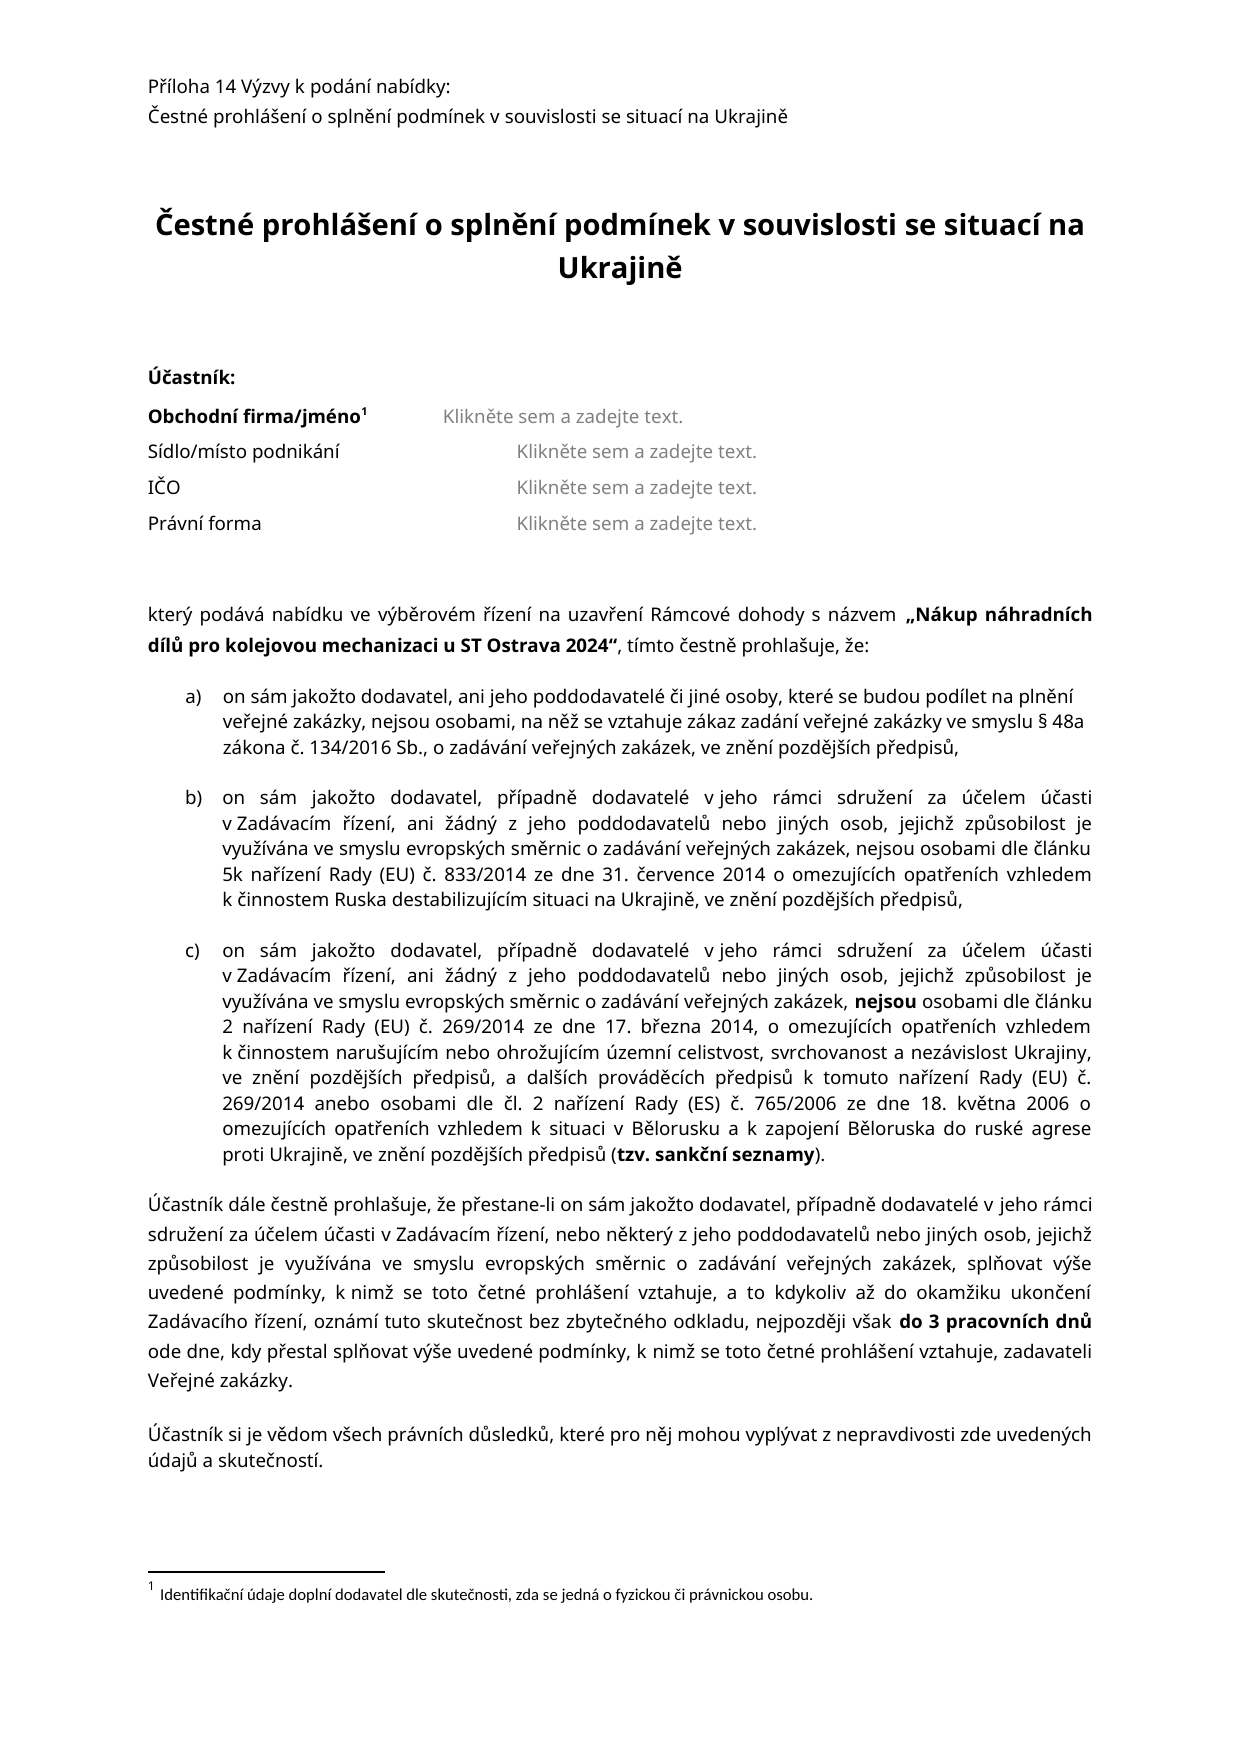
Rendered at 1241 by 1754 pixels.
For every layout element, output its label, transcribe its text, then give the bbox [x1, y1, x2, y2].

text Účastník dále čestně prohlašuje, že přestane-li on sám jakožto dodavatel, případně dodavatelé v jeho rámci sdružení za účelem účasti v Zadávacím řízení, nebo některý z jeho poddodavatelů nebo jiných osob, jejichž způsobilost je využívána ve smyslu evropských směrnic o zadávání veřejných zakázek, splňovat výše uvedené podmínky, k nimž se toto četné prohlášení vztahuje, a to kdykoliv až do okamžiku ukončení Zadávacího řízení, oznámí tuto skutečnost bez zbytečného odkladu, nejpozději však do 3 pracovních dnů ode dne, kdy přestal splňovat výše uvedené podmínky, k nimž se toto četné prohlášení vztahuje, zadavateli Veřejné zakázky. [148, 1192, 1092, 1393]
text Čestné prohlášení o splnění podmínek v souvislosti se situací na Ukrajině [148, 204, 1092, 287]
list on sám jakožto dodavatel, případně dodavatelé v jeho rámci sdružení za účelem účasti v Zadávacím řízení, ani žádný z jeho poddodavatelů nebo jiných osob, jejichž způsobilost je využívána ve smyslu evropských směrnic o zadávání veřejných zakázek, nejsou osobami dle článku 5k nařízení Rady (EU) č. 833/2014 ze dne 31. července 2014 o omezujících opatřeních vzhledem k činnostem Ruska destabilizujícím situaci na Ukrajině, ve znění pozdějších předpisů, [185, 784, 1092, 912]
text Sídlo/místo podnikání [148, 439, 1092, 464]
list on sám jakožto dodavatel, ani jeho poddodavatelé či jiné osoby, které se budou podílet na plnění veřejné zakázky, nejsou osobami, na něž se vztahuje zákaz zadání veřejné zakázky ve smyslu § 48a zákona č. 134/2016 Sb., o zadávání veřejných zakázek, ve znění pozdějších předpisů, [185, 683, 1092, 759]
text IČO [148, 474, 1092, 500]
list on sám jakožto dodavatel, případně dodavatelé v jeho rámci sdružení za účelem účasti v Zadávacím řízení, ani žádný z jeho poddodavatelů nebo jiných osob, jejichž způsobilost je využívána ve smyslu evropských směrnic o zadávání veřejných zakázek, nejsou osobami dle článku 2 nařízení Rady (EU) č. 269/2014 ze dne 17. března 2014, o omezujících opatřeních vzhledem k činnostem narušujícím nebo ohrožujícím územní celistvost, svrchovanost a nezávislost Ukrajiny, ve znění pozdějších předpisů, a dalších prováděcích předpisů k tomuto nařízení Rady (EU) č. 269/2014 anebo osobami dle čl. 2 nařízení Rady (ES) č. 765/2006 ze dne 18. května 2006 o omezujících opatřeních vzhledem k situaci v Bělorusku a k zapojení Běloruska do ruské agrese proti Ukrajině, ve znění pozdějších předpisů (tzv. sankční seznamy). [185, 937, 1092, 1167]
text Účastník si je vědom všech právních důsledků, které pro něj mohou vyplývat z nepravdivosti zde uvedených údajů a skutečností. [148, 1422, 1092, 1473]
text Obchodní firma/jméno [148, 403, 1092, 429]
text který podává nabídku ve výběrovém řízení na uzavření Rámcové dohody s názvem „Nákup náhradních dílů pro kolejovou mechanizaci u ST Ostrava 2024“, tímto čestně prohlašuje, že: [148, 595, 1092, 658]
text Účastník: [148, 360, 1092, 391]
text Právní forma [148, 510, 1092, 535]
